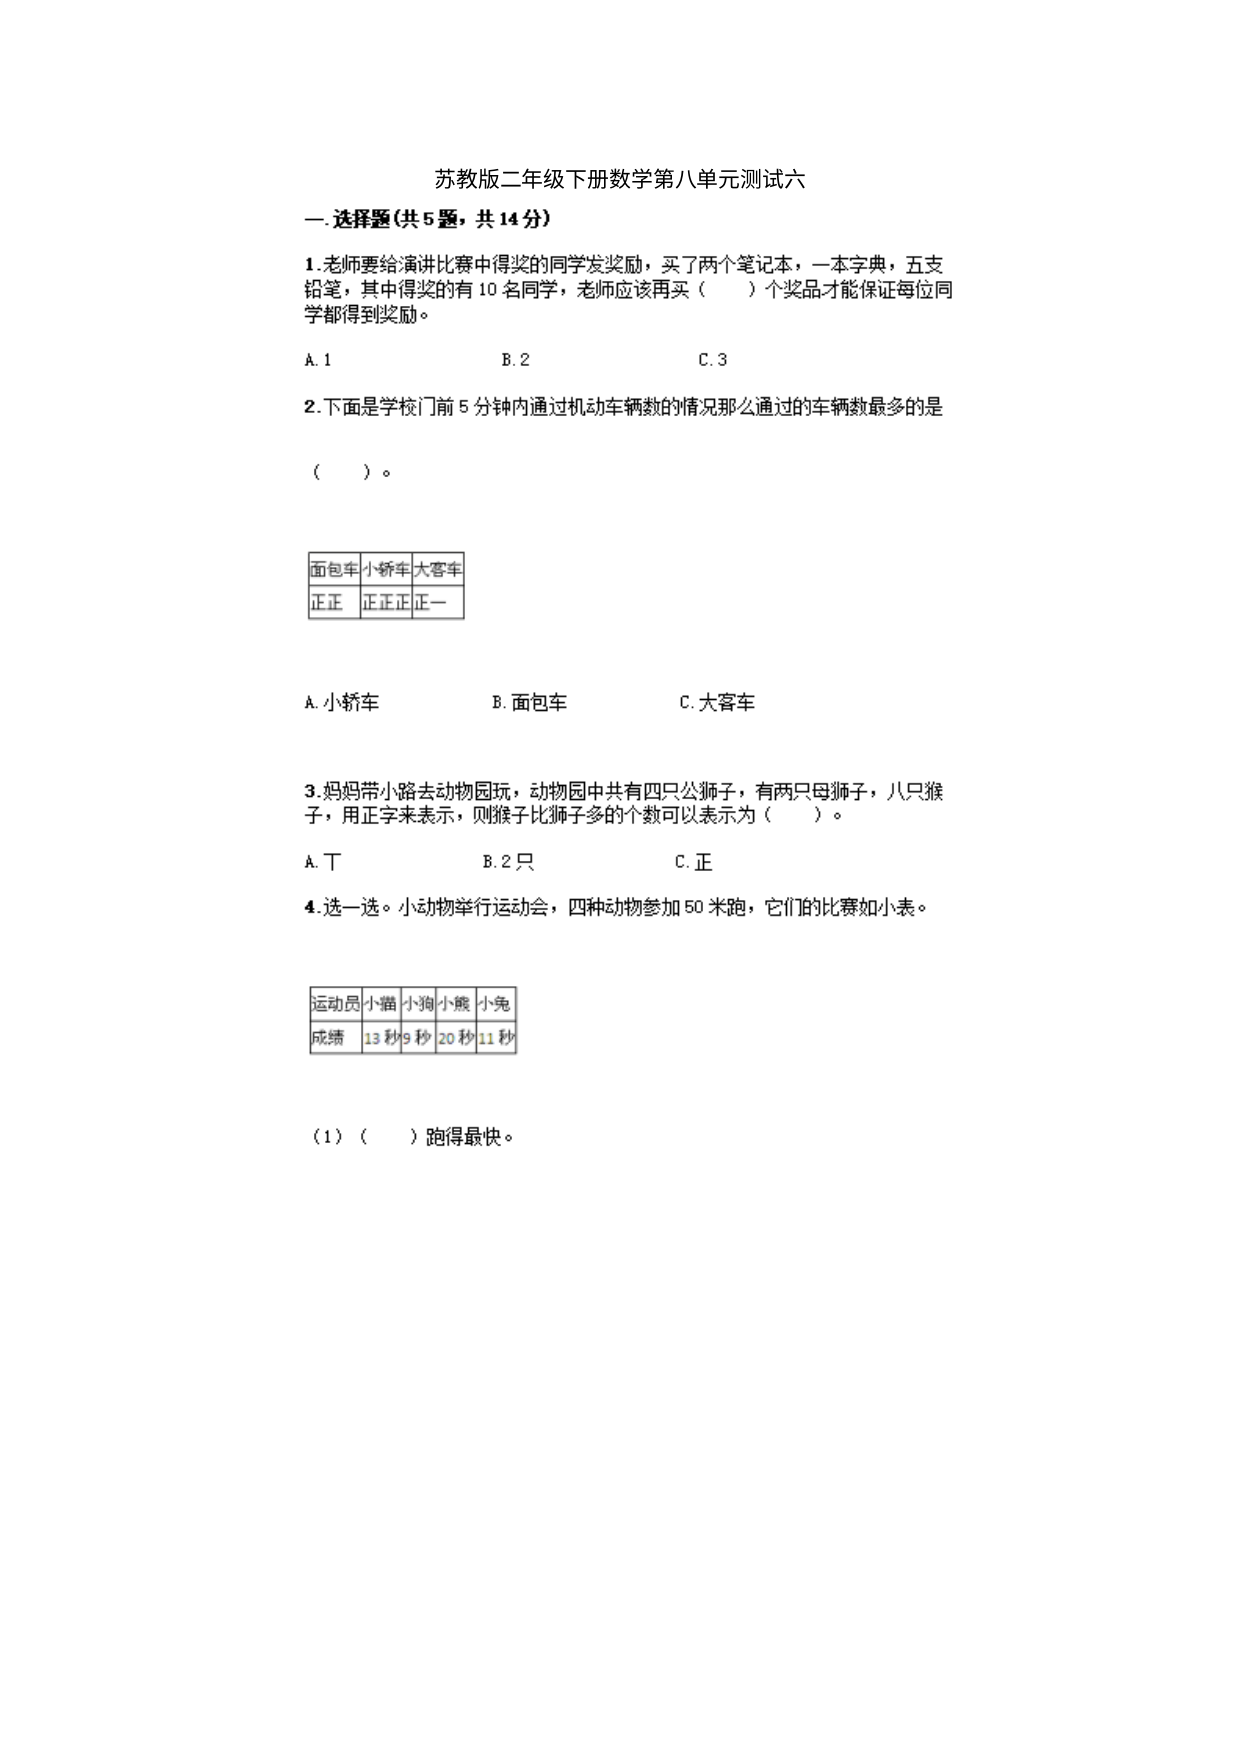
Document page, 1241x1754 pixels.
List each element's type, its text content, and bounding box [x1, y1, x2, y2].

picture [252, 194, 988, 1168]
text 苏教版二年级下册数学第八单元测试六 [187, 162, 1053, 194]
